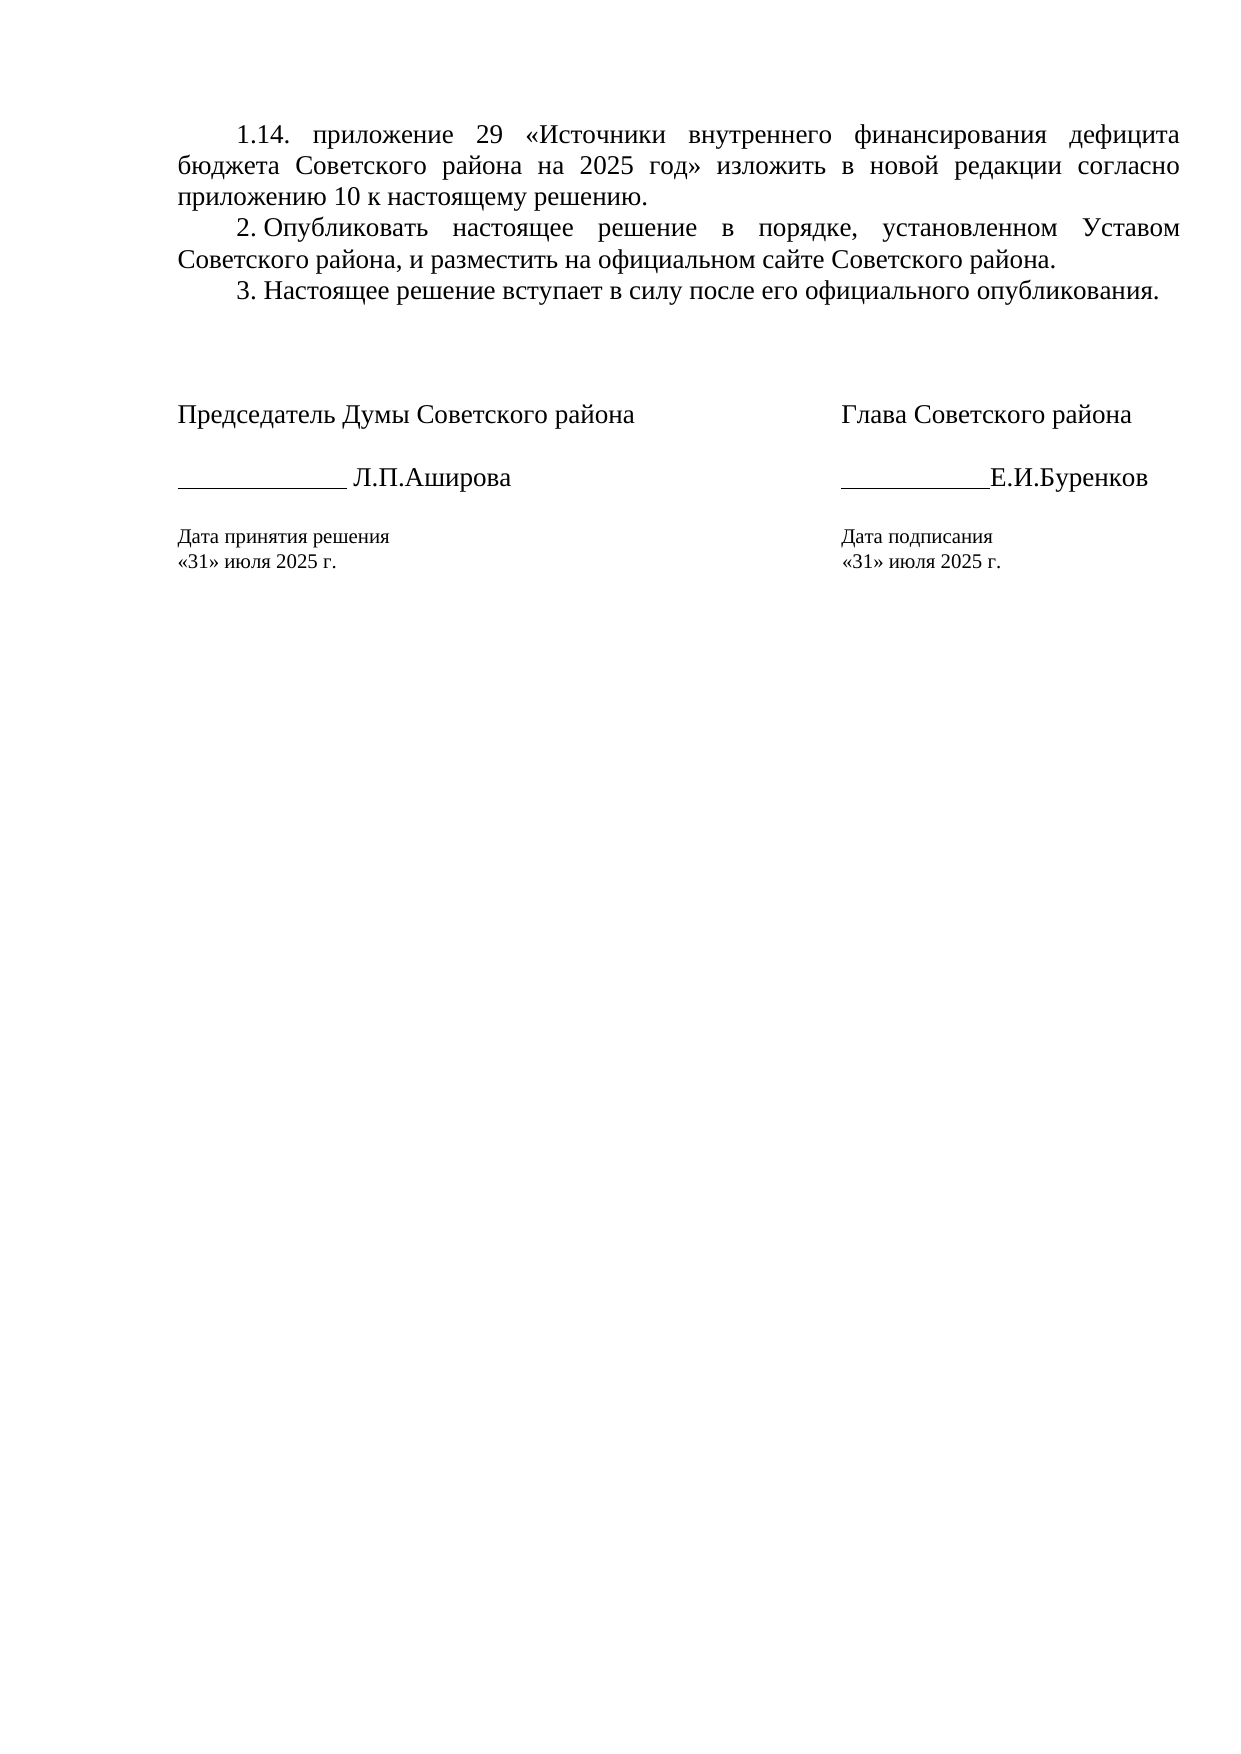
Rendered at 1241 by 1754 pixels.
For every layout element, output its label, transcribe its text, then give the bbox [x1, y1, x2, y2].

text Дата принятия решения Дата подписания [177, 523, 1181, 548]
text 3. Настоящее решение вступает в силу после его официального опубликования. [177, 274, 1181, 305]
text 2. Опубликовать настоящее решение в порядке, установленном Уставом Советского района, и разместить на официальном сайте Советского района. [177, 212, 1181, 274]
text Л.П.Аширова Е.И.Буренков [177, 461, 1204, 492]
text 1.14. приложение 29 «Источники внутреннего финансирования дефицита бюджета Советского района на 2025 год» изложить в новой редакции согласно приложению 10 к настоящему решению. [177, 118, 1181, 212]
text Председатель Думы Советского района Глава Советского района [177, 398, 1181, 429]
text «31» июля 2025 г. «31» июля 2025 г. [177, 548, 1181, 573]
